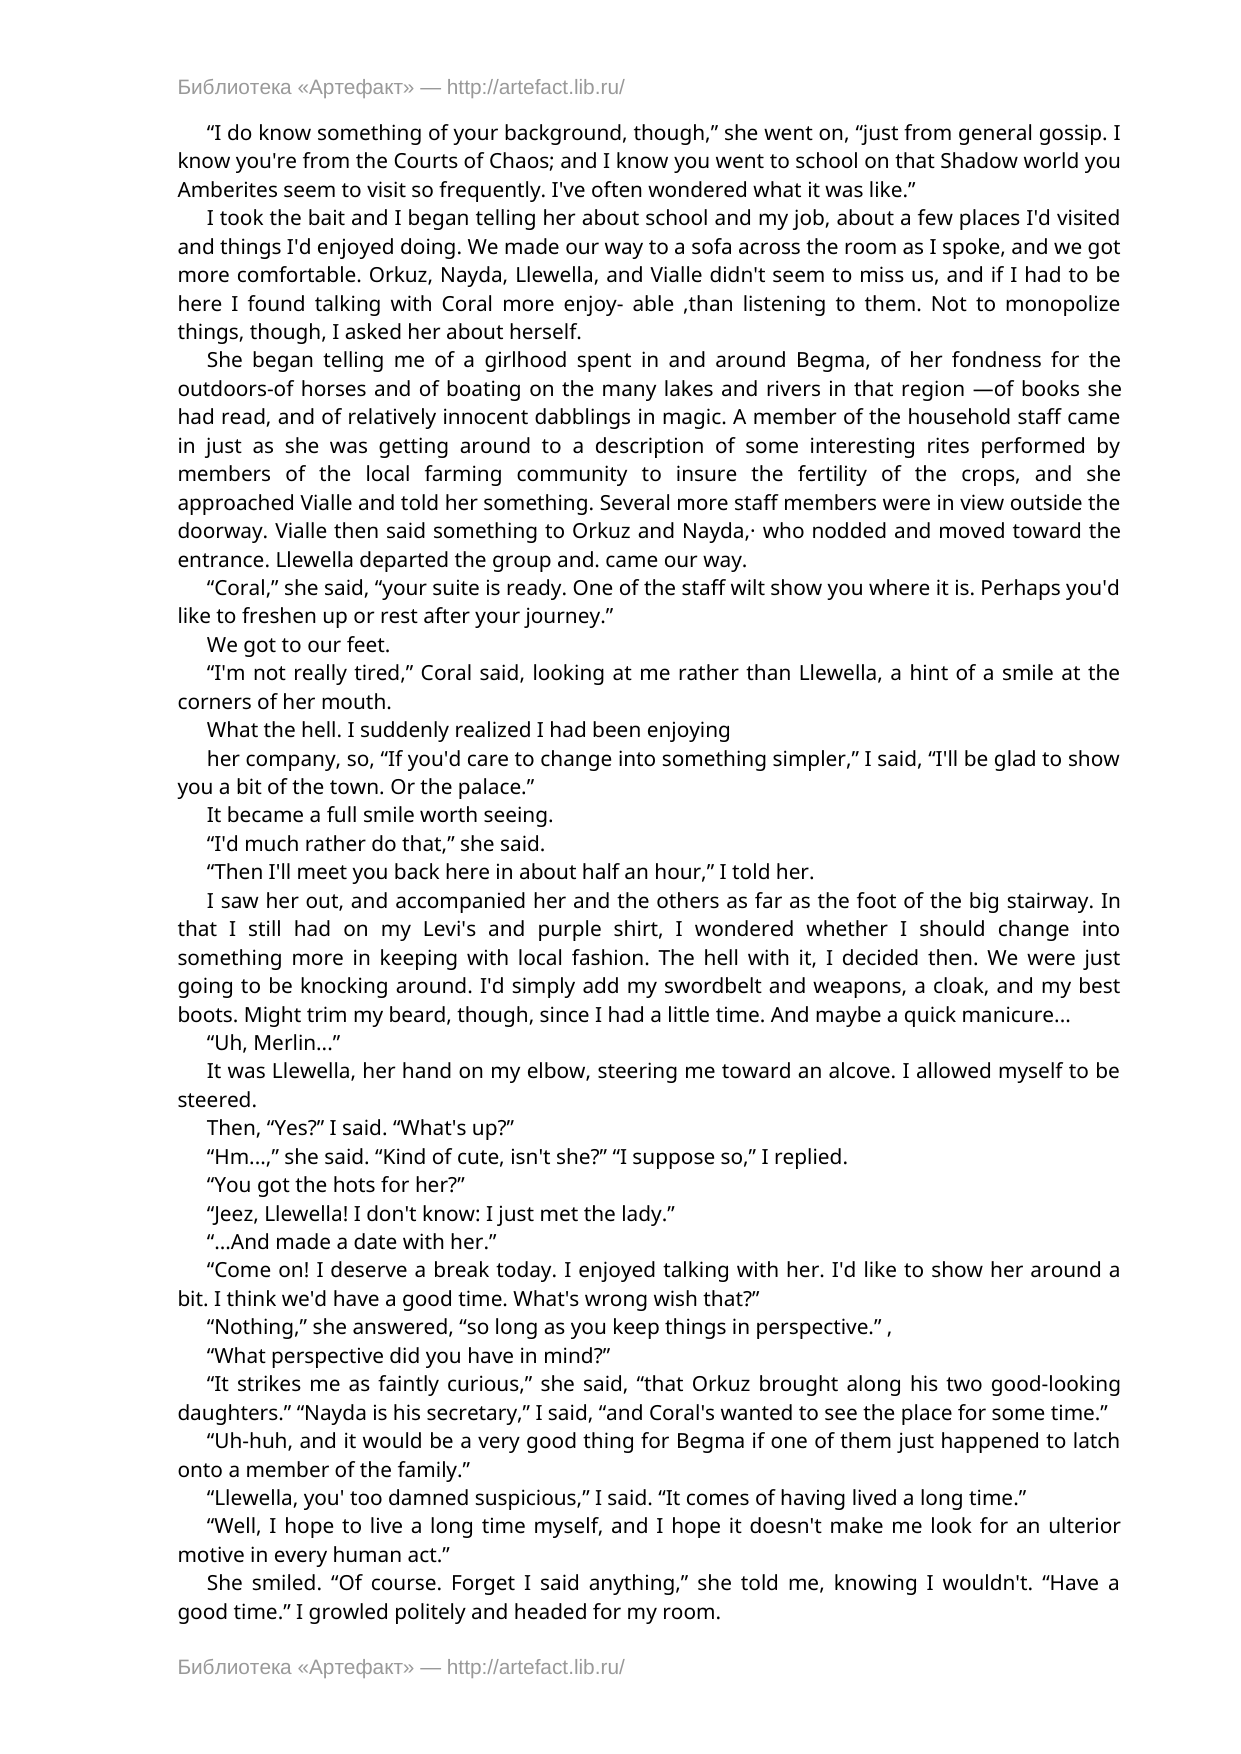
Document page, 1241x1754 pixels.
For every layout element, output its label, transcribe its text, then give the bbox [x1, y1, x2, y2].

text She smiled. “Of course. Forget I said anything,” she told me, knowing I wouldn't. “Have a good time.” I growled politely and headed for my room. [177, 1568, 1122, 1625]
text “It strikes me as faintly curious,” she said, “that Orkuz brought along his two good-looking daughters.” “Nayda is his secretary,” I said, “and Coral's wanted to see the place for some time.” [177, 1369, 1122, 1426]
text “...And made a date with her.” [177, 1227, 1122, 1256]
text I took the bait and I began telling her about school and my job, about a few places I'd visited and things I'd enjoyed doing. We made our way to a sofa across the room as I spoke, and we got more comfortable. Orkuz, Nayda, Llewella, and Vialle didn't seem to miss us, and if I had to be here I found talking with Coral more enjoy- able ,than listening to them. Not to monopolize things, though, I asked her about herself. [177, 203, 1122, 346]
text “I'd much rather do that,” she said. [177, 829, 1122, 857]
text “Jeez, Llewella! I don't know: I just met the lady.” [177, 1199, 1122, 1227]
text “Well, I hope to live a long time myself, and I hope it doesn't make me look for an ulterior motive in every human act.” [177, 1512, 1122, 1568]
text “What perspective did you have in mind?” [177, 1341, 1122, 1369]
text It became a full smile worth seeing. [177, 801, 1122, 829]
text She began telling me of a girlhood spent in and around Begma, of her fondness for the outdoors-of horses and of boating on the many lakes and rivers in that region —of books she had read, and of relatively innocent dabblings in magic. A member of the household staff came in just as she was getting around to a description of some interesting rites performed by members of the local farming community to insure the fertility of the crops, and she approached Vialle and told her something. Several more staff members were in view outside the doorway. Vialle then said something to Orkuz and Nayda,· who nodded and moved toward the entrance. Llewella departed the group and. came our way. [177, 346, 1122, 573]
text It was Llewella, her hand on my elbow, steering me toward an alcove. I allowed myself to be steered. [177, 1057, 1122, 1113]
text I saw her out, and accompanied her and the others as far as the foot of the big stairway. In that I still had on my Levi's and purple shirt, I wondered whether I should change into something more in keeping with local fashion. The hell with it, I decided then. We were just going to be knocking around. I'd simply add my swordbelt and weapons, a cloak, and my best boots. Might trim my beard, though, since I had a little time. And maybe a quick manicure... [177, 886, 1122, 1028]
text Then, “Yes?” I said. “What's up?” [177, 1113, 1122, 1142]
text “I do know something of your background, though,” she went on, “just from general gossip. I know you're from the Courts of Chaos; and I know you went to school on that Shadow world you Amberites seem to visit so frequently. I've often wondered what it was like.” [177, 118, 1122, 203]
text What the hell. I suddenly realized I had been enjoying [177, 715, 1122, 744]
text We got to our feet. [177, 630, 1122, 658]
text her company, so, “If you'd care to change into something simpler,” I said, “I'll be glad to show you a bit of the town. Or the palace.” [177, 744, 1122, 801]
text “Hm...,” she said. “Kind of cute, isn't she?” “I suppose so,” I replied. [177, 1142, 1122, 1170]
text “I'm not really tired,” Coral said, looking at me rather than Llewella, a hint of a smile at the corners of her mouth. [177, 658, 1122, 715]
text “Uh-huh, and it would be a very good thing for Begma if one of them just happened to latch onto a member of the family.” [177, 1426, 1122, 1483]
text “Then I'll meet you back here in about half an hour,” I told her. [177, 857, 1122, 886]
text “Uh, Merlin...” [177, 1028, 1122, 1057]
text “Come on! I deserve a break today. I enjoyed talking with her. I'd like to show her around a bit. I think we'd have a good time. What's wrong wish that?” [177, 1256, 1122, 1312]
text “Coral,” she said, “your suite is ready. One of the staff wilt show you where it is. Perhaps you'd like to freshen up or rest after your journey.” [177, 573, 1122, 630]
text “You got the hots for her?” [177, 1170, 1122, 1199]
text “Llewella, you' too damned suspicious,” I said. “It comes of having lived a long time.” [177, 1483, 1122, 1512]
text “Nothing,” she answered, “so long as you keep things in perspective.” , [177, 1312, 1122, 1341]
